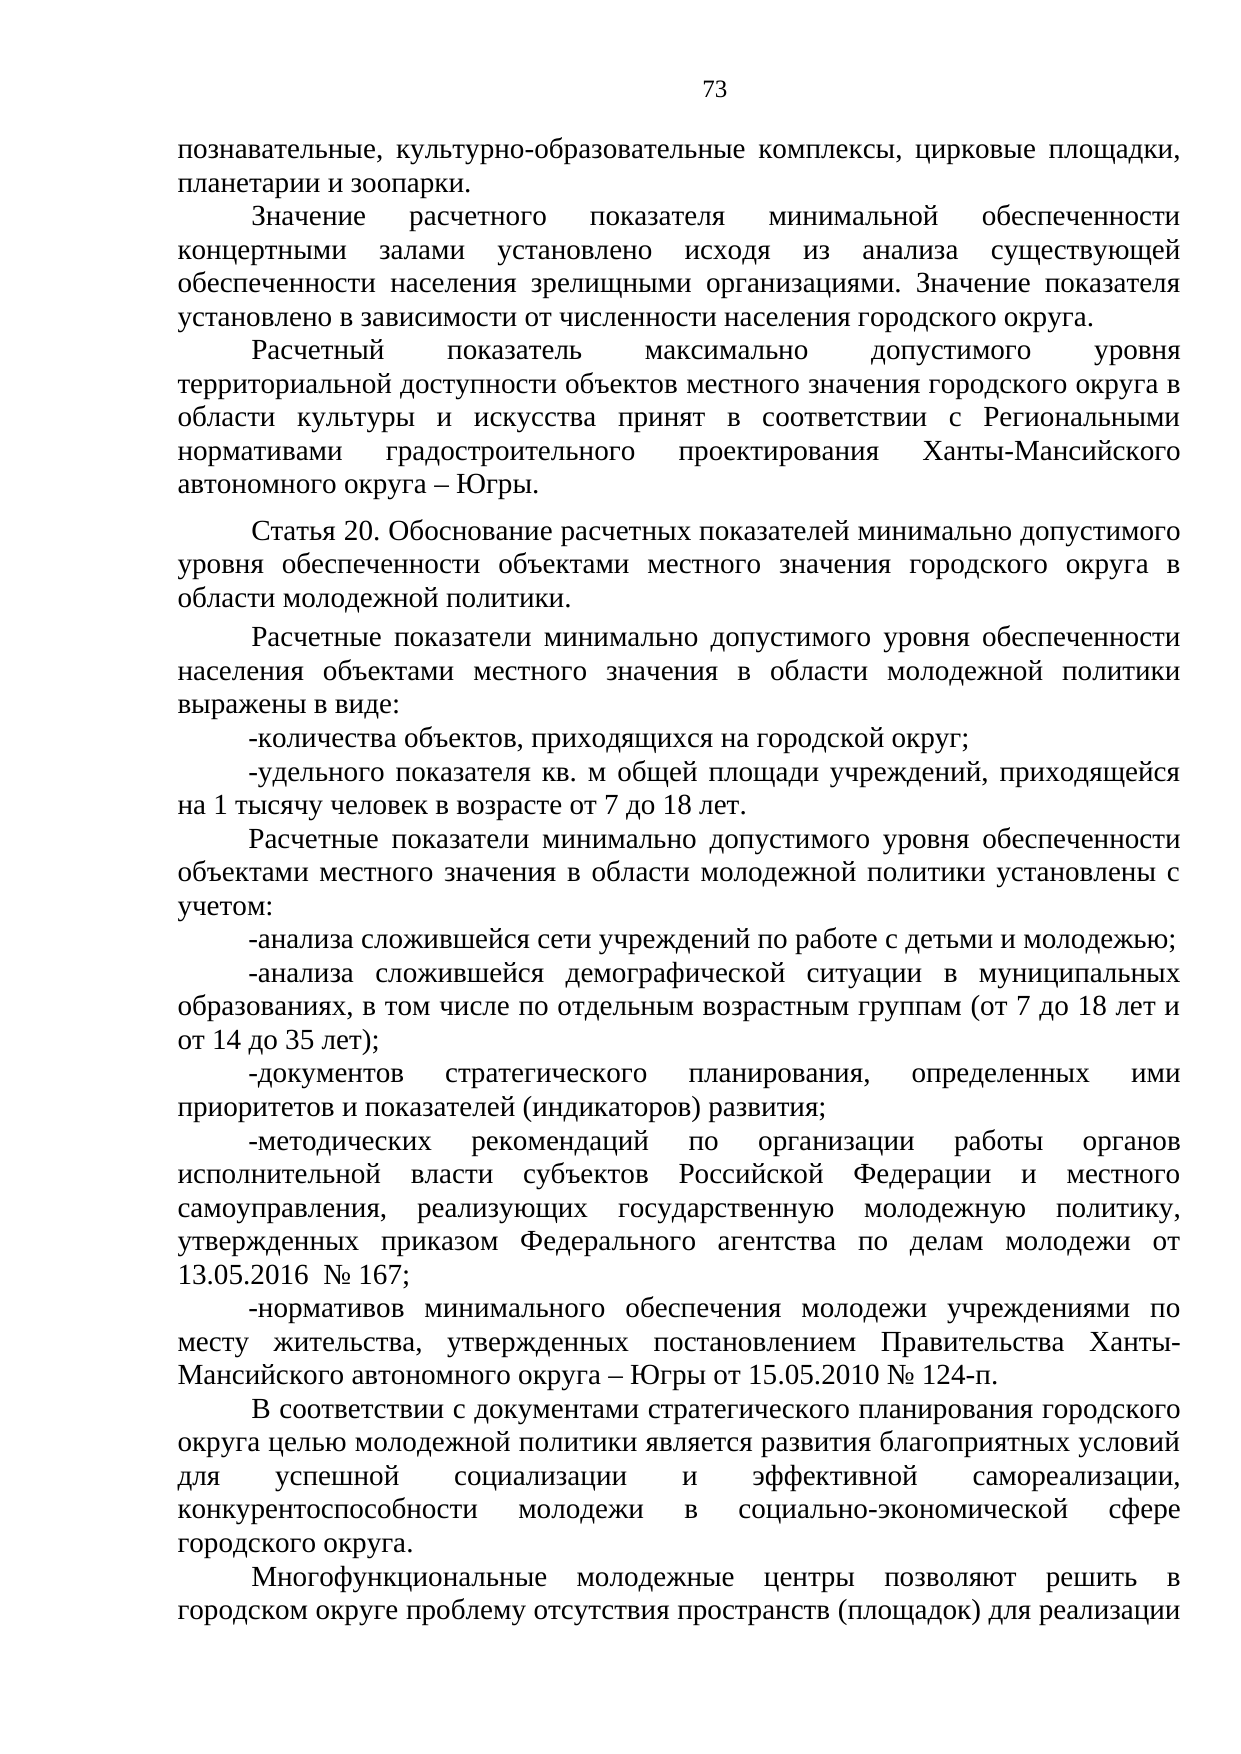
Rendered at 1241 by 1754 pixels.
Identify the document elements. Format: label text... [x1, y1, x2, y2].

subtitle Статья 20. Обоснование расчетных показателей минимально допустимого уровня обеспеченности объектами местного значения городского округа в области молодежной политики. [177, 513, 1181, 613]
text -анализа сложившейся сети учреждений по работе с детьми и молодежью; [177, 921, 1181, 955]
text -удельного показателя кв. м общей площади учреждений, приходящейся на 1 тысячу человек в возрасте от 7 до 18 лет. [177, 754, 1181, 821]
text -количества объектов, приходящихся на городской округ; [177, 720, 1181, 754]
text Расчетные показатели минимально допустимого уровня обеспеченности объектами местного значения в области молодежной политики установлены с учетом: [177, 821, 1181, 921]
text -документов стратегического планирования, определенных ими приоритетов и показателей (индикаторов) развития; [177, 1056, 1181, 1123]
text -методических рекомендаций по организации работы органов исполнительной власти субъектов Российской Федерации и местного самоуправления, реализующих государственную молодежную политику, утвержденных приказом Федерального агентства по делам молодежи от 13.05.2016 № 167; [177, 1123, 1181, 1290]
text -анализа сложившейся демографической ситуации в муниципальных образованиях, в том числе по отдельным возрастным группам (от 7 до 18 лет и от 14 до 35 лет); [177, 955, 1181, 1056]
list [177, 1559, 1181, 1626]
text -нормативов минимального обеспечения молодежи учреждениями по месту жительства, утвержденных постановлением Правительства Ханты-Мансийского автономного округа – Югры от 15.05.2010 № 124-п. [177, 1290, 1181, 1391]
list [177, 131, 1181, 198]
list Расчетные показатели минимально допустимого уровня обеспеченности населения объектами местного значения в области молодежной политики выражены в виде: [177, 619, 1181, 720]
list Значение расчетного показателя минимальной обеспеченности концертными залами установлено исходя из анализа существующей обеспеченности населения зрелищными организациями. Значение показателя установлено в зависимости от численности населения городского округа. [177, 198, 1181, 332]
list Расчетный показатель максимально допустимого уровня территориальной доступности объектов местного значения городского округа в области культуры и искусства принят в соответствии с Региональными нормативами градостроительного проектирования Ханты-Мансийского автономного округа – Югры. [177, 332, 1181, 500]
list В соответствии с документами стратегического планирования городского округа целью молодежной политики является развития благоприятных условий для успешной социализации и эффективной самореализации, конкурентоспособности молодежи в социально-экономической сфере городского округа. [177, 1391, 1181, 1559]
